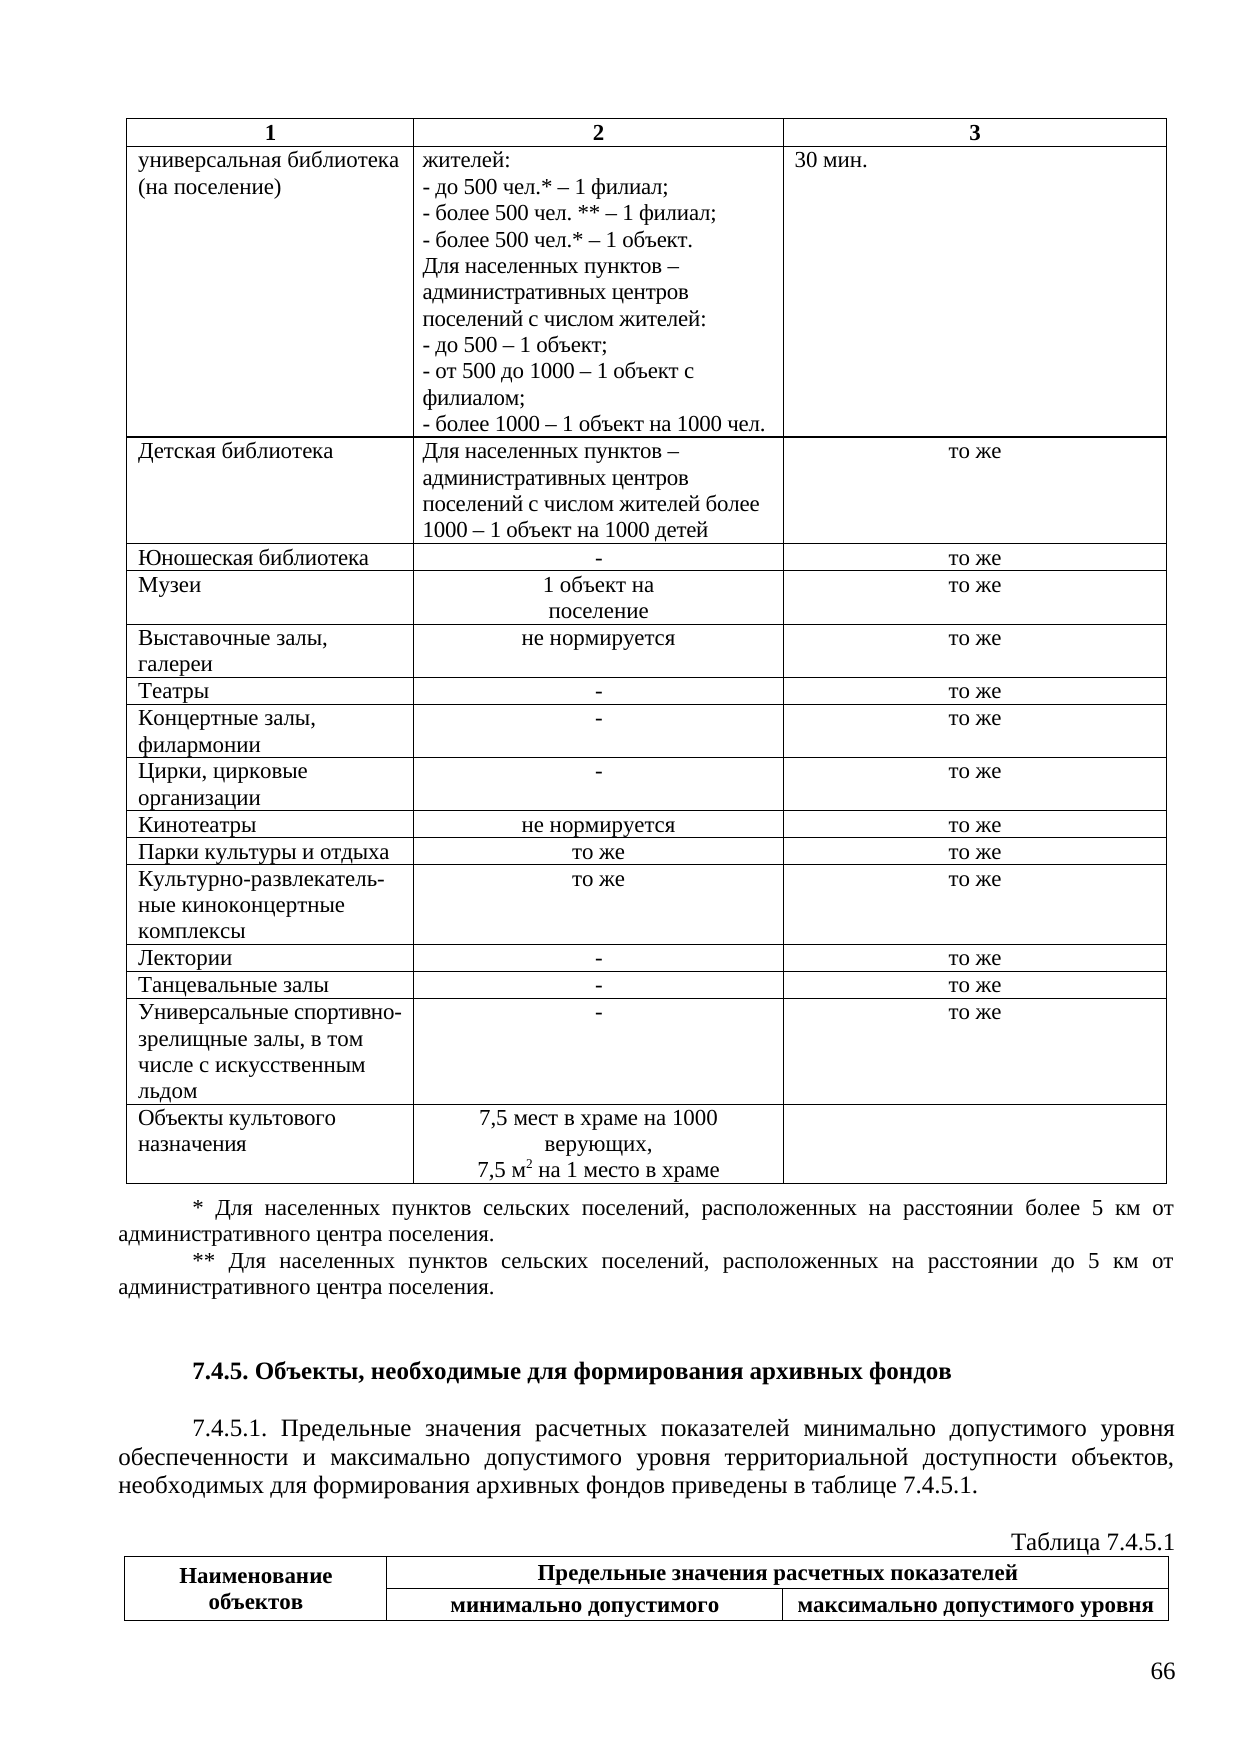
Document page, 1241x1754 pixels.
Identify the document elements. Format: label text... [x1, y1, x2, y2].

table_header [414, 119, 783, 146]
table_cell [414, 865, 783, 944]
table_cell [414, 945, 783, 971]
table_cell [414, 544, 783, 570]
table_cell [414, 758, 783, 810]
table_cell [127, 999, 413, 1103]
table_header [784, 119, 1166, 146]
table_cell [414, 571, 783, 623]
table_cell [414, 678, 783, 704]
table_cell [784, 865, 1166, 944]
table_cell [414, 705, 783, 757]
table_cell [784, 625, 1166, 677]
text ** Для населенных пунктов сельских поселений, расположенных на расстоянии до 5 км от административного центра поселения. [118, 1247, 1175, 1299]
text 7.4.5. Объекты, необходимые для формирования архивных фондов [118, 1356, 1175, 1385]
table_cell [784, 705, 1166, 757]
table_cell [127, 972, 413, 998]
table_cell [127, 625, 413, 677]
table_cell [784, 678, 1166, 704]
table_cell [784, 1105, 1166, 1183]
text * Для населенных пунктов сельских поселений, расположенных на расстоянии более 5 км от административного центра поселения. [118, 1194, 1175, 1247]
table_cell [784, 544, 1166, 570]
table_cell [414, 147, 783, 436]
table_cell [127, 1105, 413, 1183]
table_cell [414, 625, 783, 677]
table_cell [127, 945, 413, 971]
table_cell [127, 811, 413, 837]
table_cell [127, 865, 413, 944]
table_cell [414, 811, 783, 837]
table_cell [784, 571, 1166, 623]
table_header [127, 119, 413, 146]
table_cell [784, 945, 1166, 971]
text Таблица 7.4.5.1 [118, 1527, 1175, 1556]
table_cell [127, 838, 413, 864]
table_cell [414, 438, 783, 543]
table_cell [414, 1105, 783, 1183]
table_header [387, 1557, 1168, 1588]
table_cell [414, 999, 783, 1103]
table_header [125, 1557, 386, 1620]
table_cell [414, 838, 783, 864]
text 7.4.5.1. Предельные значения расчетных показателей минимально допустимого уровня обеспеченности и максимально допустимого уровня территориальной доступности объектов, необходимых для формирования архивных фондов приведены в таблице 7.4.5.1. [118, 1413, 1175, 1499]
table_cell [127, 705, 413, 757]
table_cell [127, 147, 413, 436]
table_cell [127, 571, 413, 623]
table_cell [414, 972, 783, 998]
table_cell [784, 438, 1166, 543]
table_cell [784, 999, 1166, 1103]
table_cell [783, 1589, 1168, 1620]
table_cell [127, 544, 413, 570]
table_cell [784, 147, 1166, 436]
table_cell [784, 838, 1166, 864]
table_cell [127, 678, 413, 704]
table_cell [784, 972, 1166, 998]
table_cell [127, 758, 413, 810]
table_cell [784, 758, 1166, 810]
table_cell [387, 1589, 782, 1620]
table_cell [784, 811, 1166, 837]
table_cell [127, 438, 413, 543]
